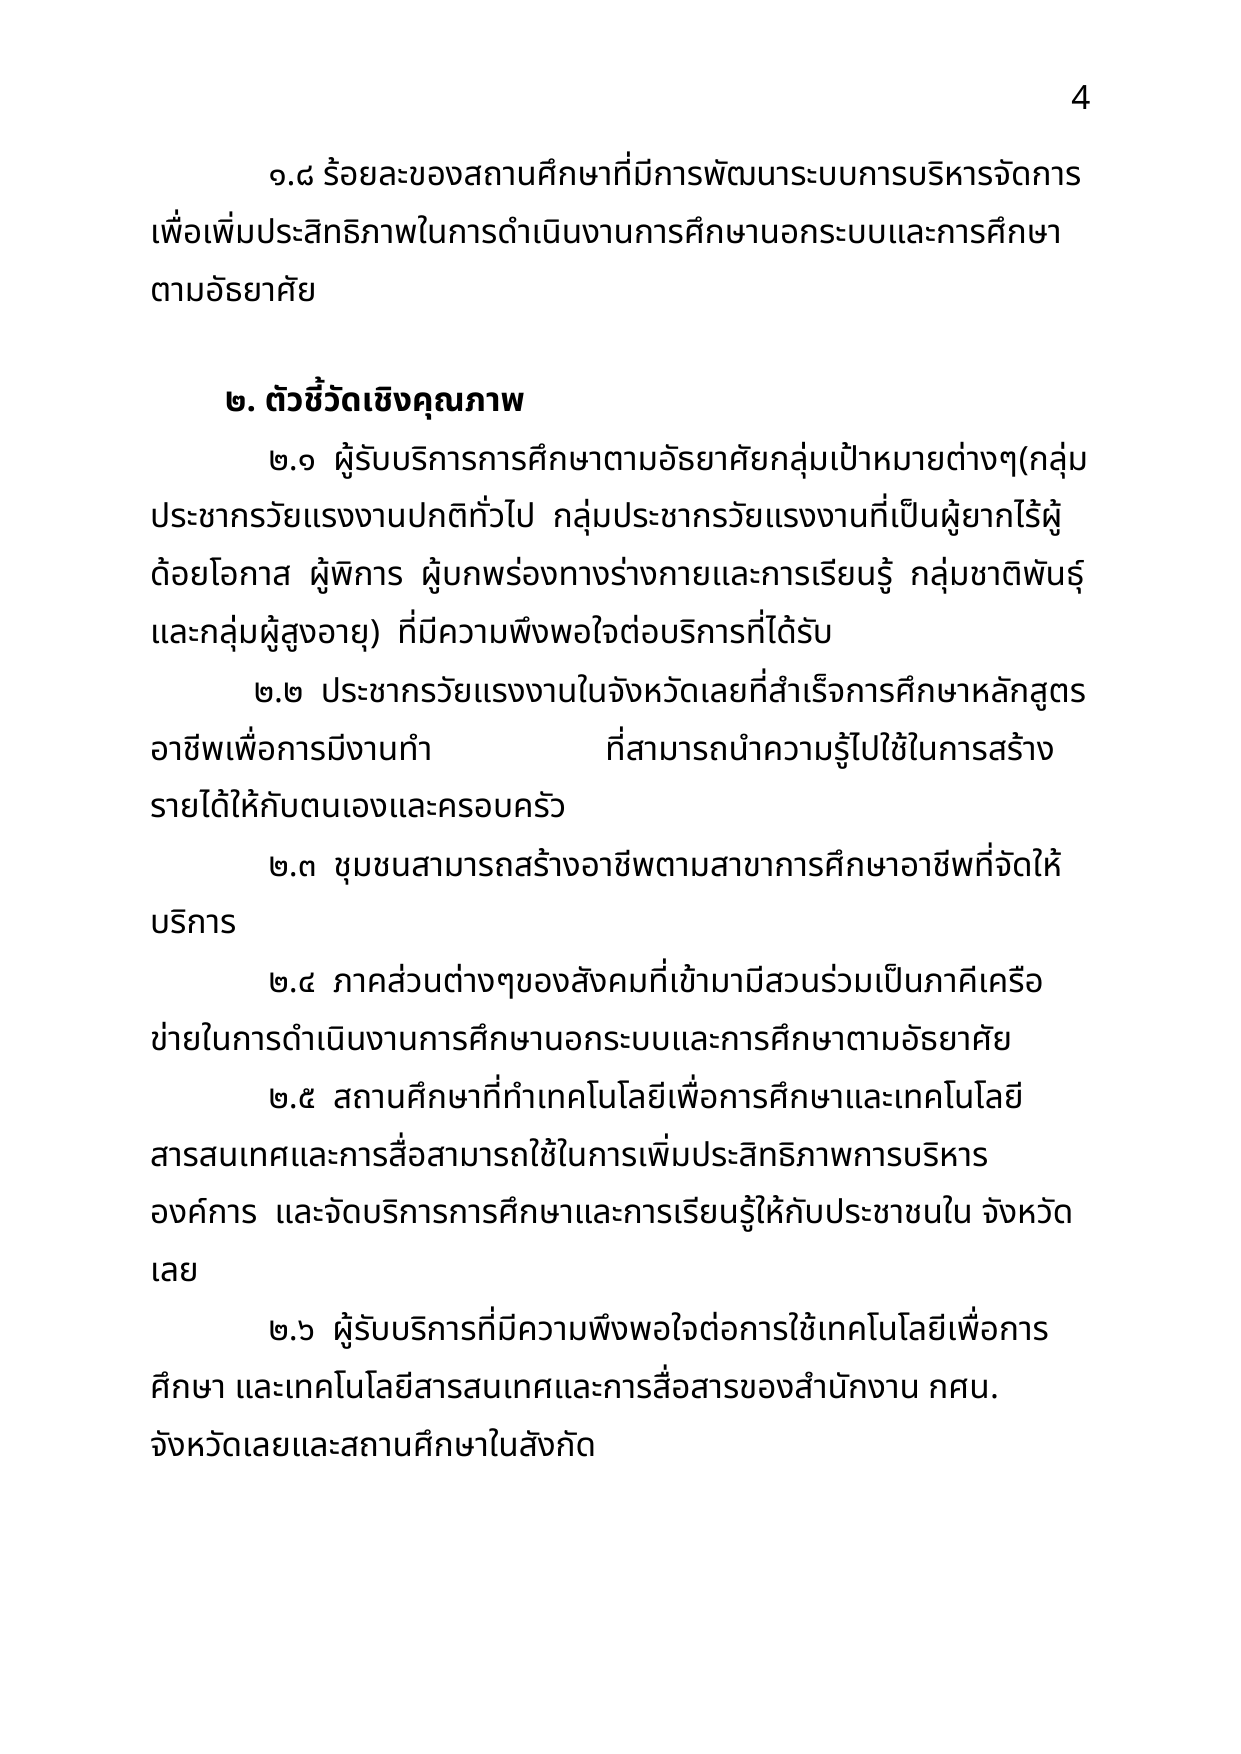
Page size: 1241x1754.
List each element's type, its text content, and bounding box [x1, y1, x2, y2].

text ๒.๓ ชุมชนสามารถสร้างอาชีพตามสาขาการศึกษาอาชีพที่จัดให้บริการ [150, 840, 1090, 949]
text ๒.๔ ภาคส่วนต่างๆของสังคมที่เข้ามามีสวนร่วมเป็นภาคีเครือข่ายในการดำเนินงานการศึกษานอกระบบและการศึกษาตามอัธยาศัย [150, 956, 1090, 1065]
text ๒.๑ ผู้รับบริการการศึกษาตามอัธยาศัยกลุ่มเป้าหมายต่างๆ(กลุ่มประชากรวัยแรงงานปกติทั่วไป กลุ่มประชากรวัยแรงงานที่เป็นผู้ยากไร้ผู้ด้อยโอกาส ผู้พิการ ผู้บกพร่องทางร่างกายและการเรียนรู้ กลุ่มชาติพันธุ์ และกลุ่มผู้สูงอายุ) ที่มีความพึงพอใจต่อบริการที่ได้รับ [150, 434, 1090, 659]
text ๒.๕ สถานศึกษาที่ทำเทคโนโลยีเพื่อการศึกษาและเทคโนโลยีสารสนเทศและการสื่อสามารถใช้ในการเพิ่มประสิทธิภาพการบริหารองค์การ และจัดบริการการศึกษาและการเรียนรู้ให้กับประชาชนใน จังหวัดเลย [150, 1072, 1090, 1297]
text ๒.๒ ประชากรวัยแรงงานในจังหวัดเลยที่สำเร็จการศึกษาหลักสูตรอาชีพเพื่อการมีงานทำ ที่สามารถนำความรู้ไปใช้ในการสร้างรายได้ให้กับตนเองและครอบครัว [150, 666, 1090, 833]
text ๒. ตัวชี้วัดเชิงคุณภาพ [150, 376, 1090, 427]
text ๒.๖ ผู้รับบริการที่มีความพึงพอใจต่อการใช้เทคโนโลยีเพื่อการศึกษา และเทคโนโลยีสารสนเทศและการสื่อสารของสำนักงาน กศน. จังหวัดเลยและสถานศึกษาในสังกัด [150, 1304, 1090, 1471]
text ๑.๘ ร้อยละของสถานศึกษาที่มีการพัฒนาระบบการบริหารจัดการเพื่อเพิ่มประสิทธิภาพในการดำเนินงานการศึกษานอกระบบและการศึกษาตามอัธยาศัย [150, 150, 1090, 316]
